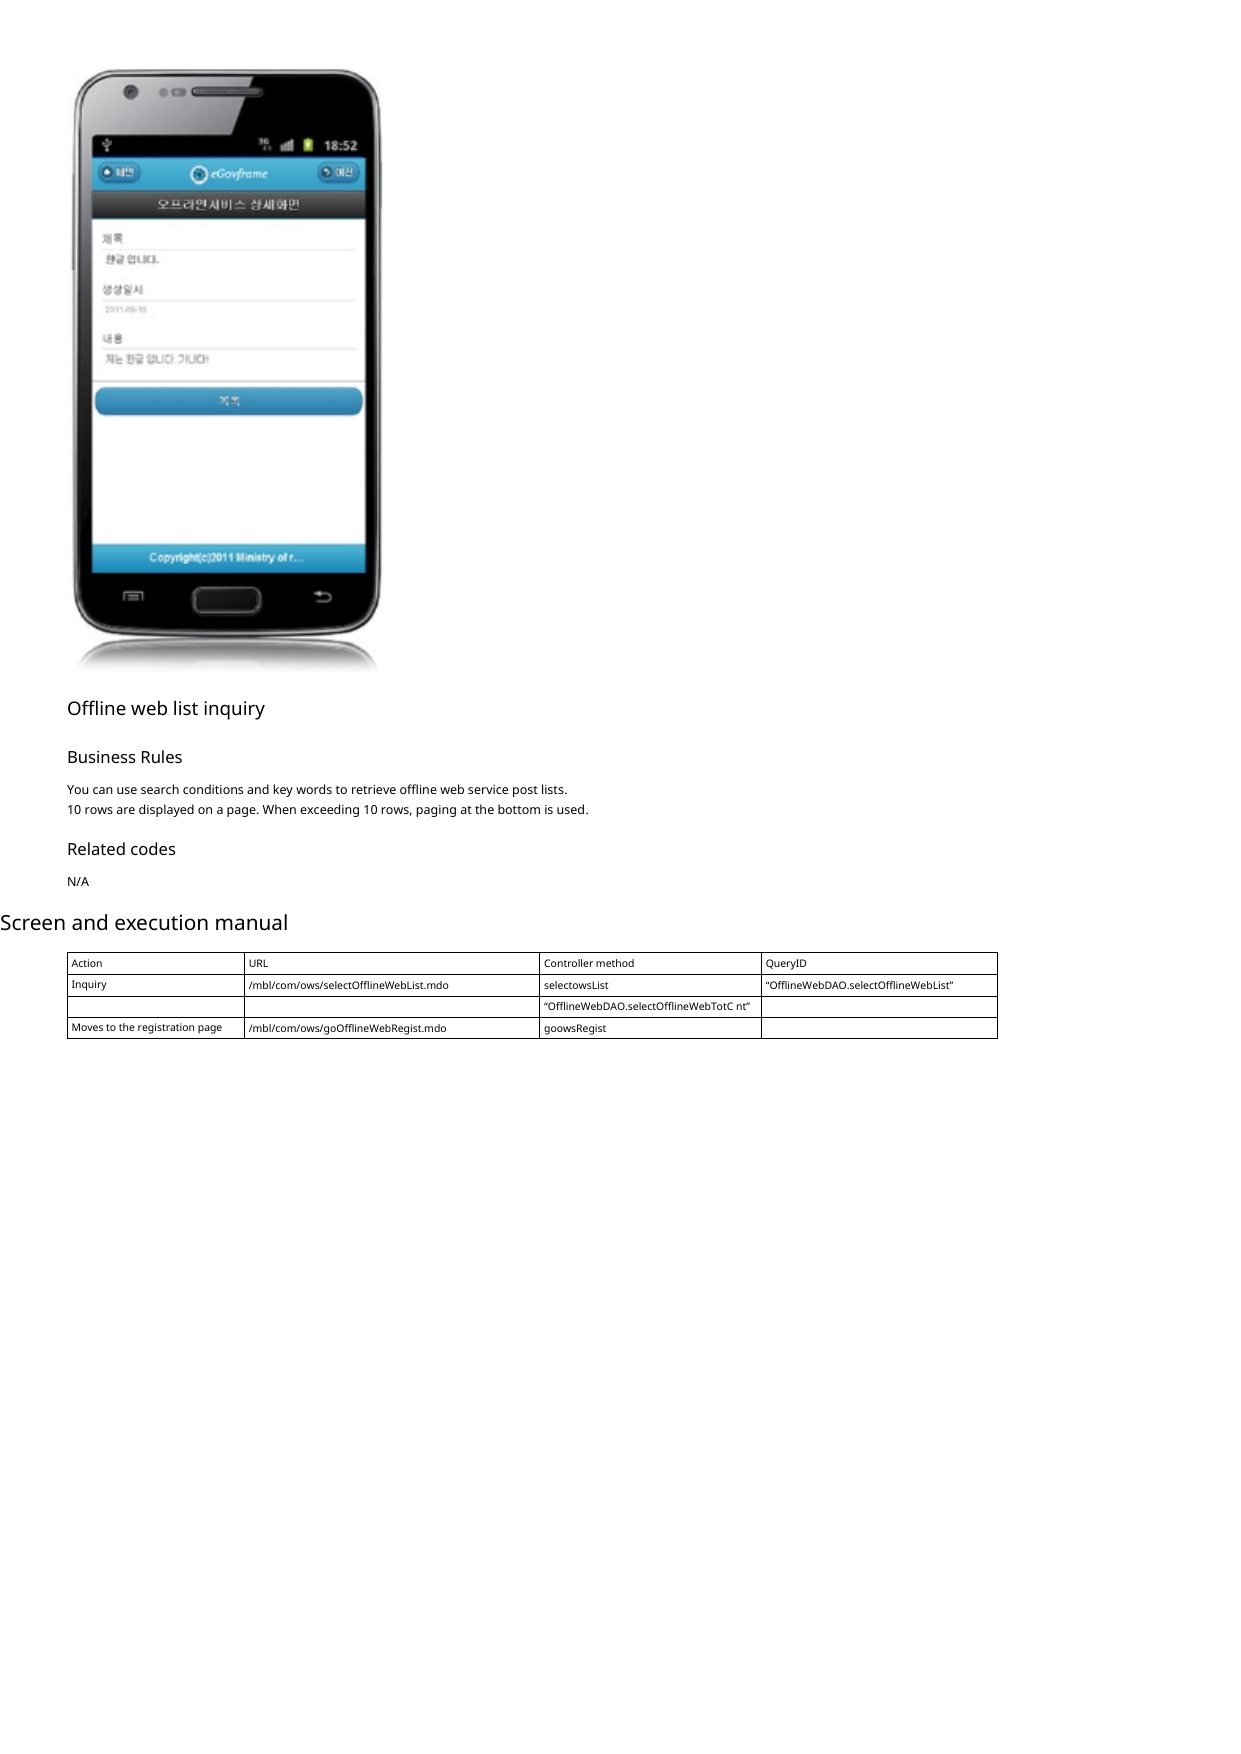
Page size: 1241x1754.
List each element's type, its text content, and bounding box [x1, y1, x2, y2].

text N/A [67, 858, 1182, 893]
text Screen and execution manual [0, 917, 1182, 933]
text Business Rules [67, 750, 1182, 767]
text 10 rows are displayed on a page. When exceeding 10 rows, paging at the bottom is used. [67, 801, 1182, 818]
text You can use search conditions and key words to retrieve offline web service post lists. [67, 767, 1182, 801]
text Offline web list inquiry [67, 700, 1182, 720]
picture [68, 65, 387, 674]
text Related codes [67, 842, 1182, 858]
